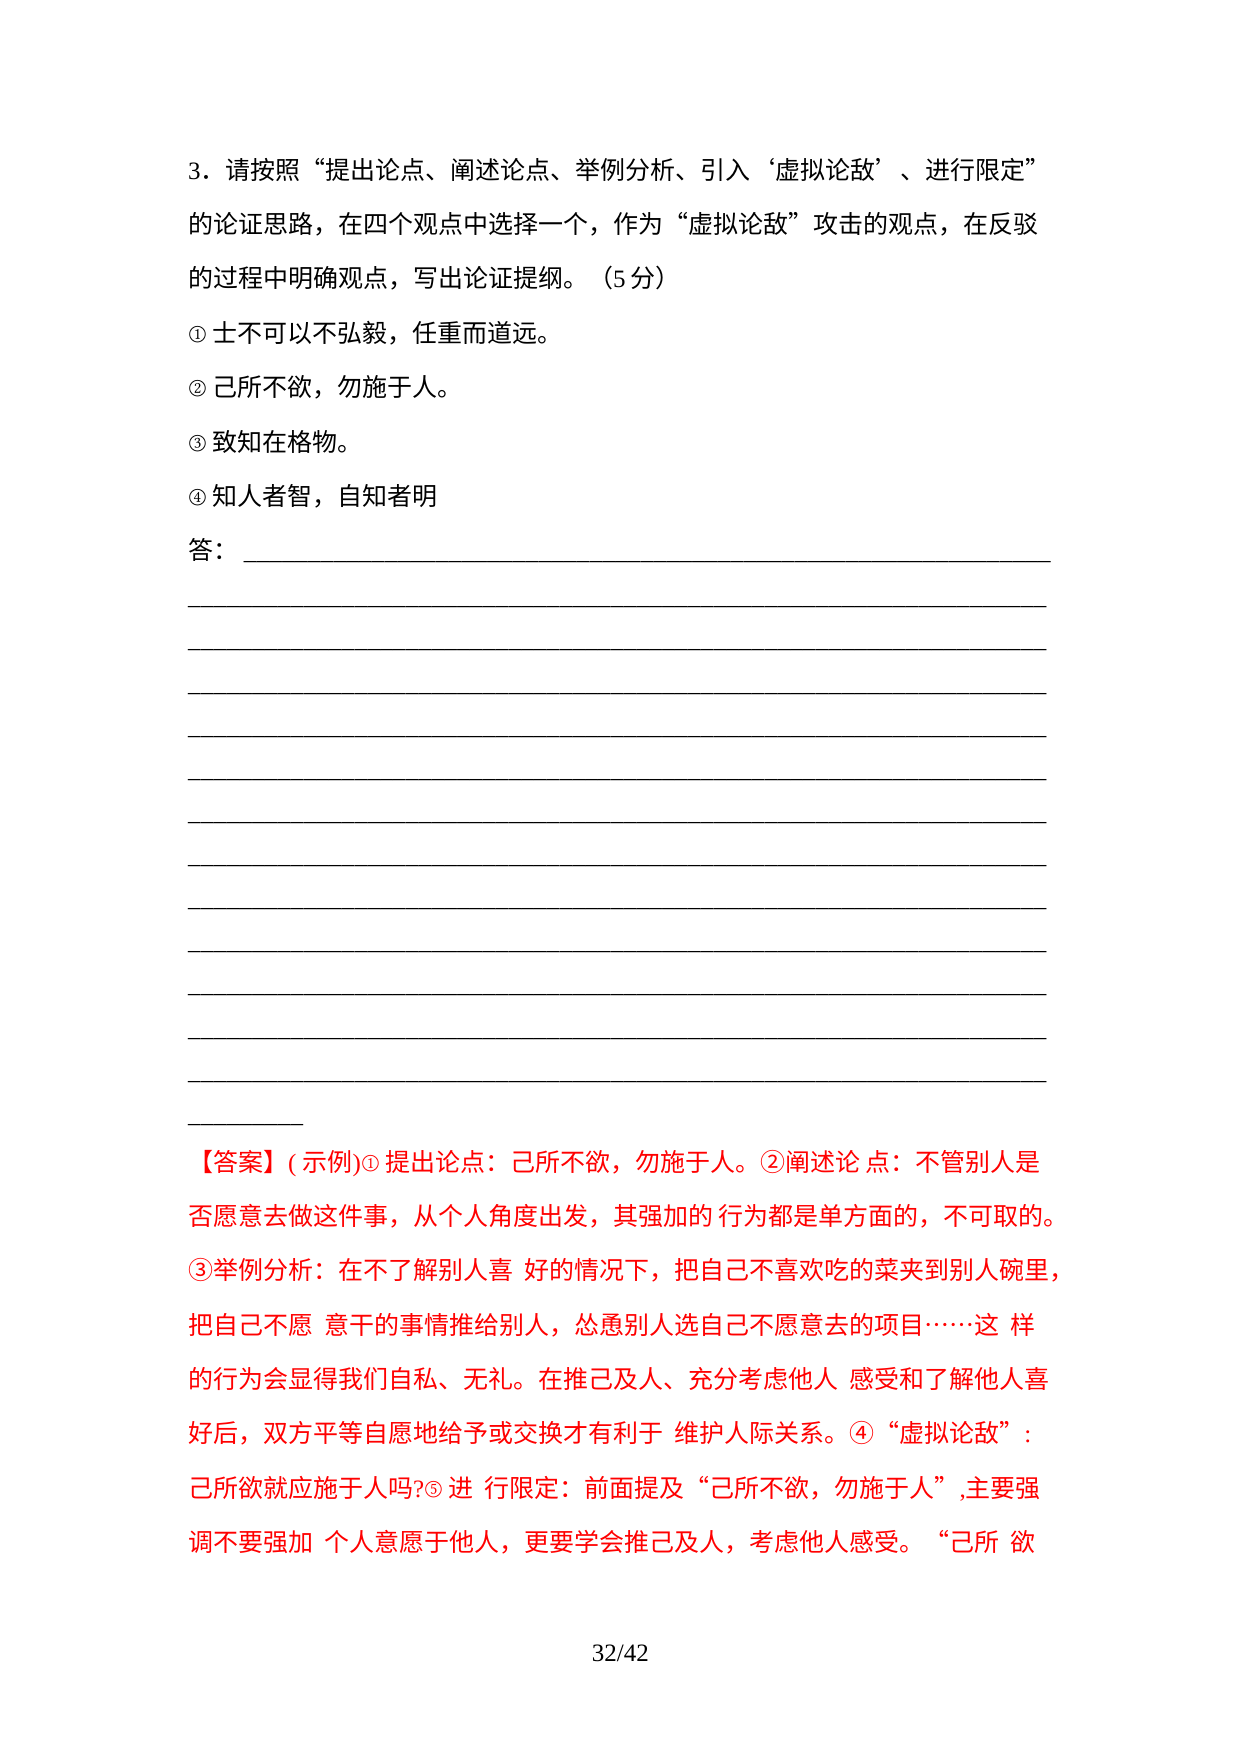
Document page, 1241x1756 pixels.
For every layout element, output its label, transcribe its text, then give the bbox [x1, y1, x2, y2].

text 答： _ _ _ _ _ _ _ _ _ _ _ _ _ _ _ _ _ _ _ _ _ _ _ _ _ _ _ _ _ _ _ _ _ _ _ _ _ _ _ _ _ _ _ _ _ _ _ _ _ _ _ _ _ _ _ _ _ _ _ _ _ _ _ _ _ _ _ _ _ _ _ _ _ _ _ _ _ _ _ _ _ _ _ _ _ _ _ _ _ _ _ _ _ _ _ _ _ _ _ _ _ _ _ _ _ _ _ _ _ _ _ _ _ _ _ _ _ _ _ _ _ _ _ _ _ _ _ _ _ _ _ _ _ _ _ _ _ _ _ _ _ _ _ _ _ _ _ _ _ _ _ _ _ _ _ _ _ _ _ _ _ _ _ _ _ _ _ _ _ _ _ _ _ _ _ _ _ _ _ _ _ _ _ _ _ _ _ _ _ _ _ _ _ _ _ _ _ _ _ _ _ _ _ _ _ _ _ _ _ _ _ _ _ _ _ _ _ _ _ _ _ _ _ _ _ _ _ _ _ _ _ _ _ _ _ _ _ _ _ _ _ _ _ _ _ _ _ _ _ _ _ _ _ _ _ _ _ _ _ _ _ _ _ _ _ _ _ _ _ _ _ _ _ _ _ _ _ _ _ _ _ _ _ _ _ _ _ _ _ _ _ _ _ _ _ _ _ _ _ _ _ _ _ _ _ _ _ _ _ _ _ _ _ _ _ _ _ _ _ _ _ _ _ _ _ _ _ _ _ _ _ _ _ _ _ _ _ _ _ _ _ _ _ _ _ _ _ _ _ _ _ _ _ _ _ _ _ _ _ _ _ _ _ _ _ _ _ _ _ _ _ _ _ _ _ _ _ _ _ _ _ _ _ _ _ _ _ _ _ _ _ _ _ _ _ _ _ _ _ _ _ _ _ _ _ _ _ _ _ _ _ _ _ _ _ _ _ _ _ _ _ _ _ _ _ _ _ _ _ _ _ _ _ _ _ _ _ _ _ _ _ _ _ _ _ _ _ _ _ _ _ _ _ _ _ _ _ _ _ _ _ _ _ _ _ _ _ _ _ _ _ _ _ _ _ _ _ _ _ _ _ _ _ _ _ _ _ _ _ _ _ _ _ _ _ _ _ _ _ _ _ _ _ _ _ _ _ _ _ _ _ _ _ _ _ _ _ _ _ _ _ _ _ _ _ _ _ _ _ _ _ _ _ _ _ _ _ _ _ _ _ _ _ _ _ _ _ _ _ _ _ _ _ _ _ _ _ _ _ _ _ _ _ _ _ _ _ _ _ _ _ _ _ _ _ _ _ _ _ _ _ _ _ _ _ _ _ _ _ _ _ _ _ _ _ _ _ _ _ _ _ _ _ _ _ _ _ _ _ _ _ _ _ _ _ _ _ _ _ _ _ _ _ _ _ _ _ _ _ _ _ _ _ _ _ _ _ _ _ _ _ _ _ _ _ _ _ _ _ _ _ _ _ _ _ _ _ _ _ _ _ _ _ _ _ _ _ _ _ _ _ _ _ _ _ _ _ _ _ _ _ _ _ _ _ _ _ _ _ _ _ _ _ _ _ _ _ _ _ _ _ _ _ _ _ _ _ _ _ _ _ _ _ _ _ _ _ _ _ _ _ _ _ _ _ _ _ _ _ _ _ _ _ _ _ _ _ _ _ _ _ _ _ _ _ _ _ _ _ _ _ _ _ _ _ _ _ _ _ _ _ _ _ _ _ _ _ _ _ _ _ _ _ _ _ _ _ _ _ _ _ _ _ _ _ _ _ _ _ _ _ _ _ _ _ _ _ _ _ _ _ _ _ _ _ _ _ _ _ _ _ _ _ _ _ _ _ _ _ _ _ _ _ _ _ _ _ _ _ _ _ _ _ _ _ _ _ _ _ _ _ _ _ _ _ _ _ _ _ _ _ _ _ _ _ _ _ _ _ _ _ _ _ _ _ _ _ _ _ _ _ _ _ _ _ _ [188, 531, 1052, 1128]
text ③致知在格物。 [188, 422, 1052, 458]
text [188, 1142, 1052, 1559]
text ②己所不欲，勿施于人。 [188, 368, 1052, 404]
text ④知人者智，自知者明 [188, 476, 1052, 513]
text 3．请按照“提出论点、阐述论点、举例分析、引入‘虚拟论敌’、进行限定”的论证思路，在四个观点中选择一个，作为“虚拟论敌”攻击的观点，在反驳的过程中明确观点，写出论证提纲。（5分） [188, 150, 1052, 295]
text ①士不可以不弘毅，任重而道远。 [188, 313, 1052, 349]
